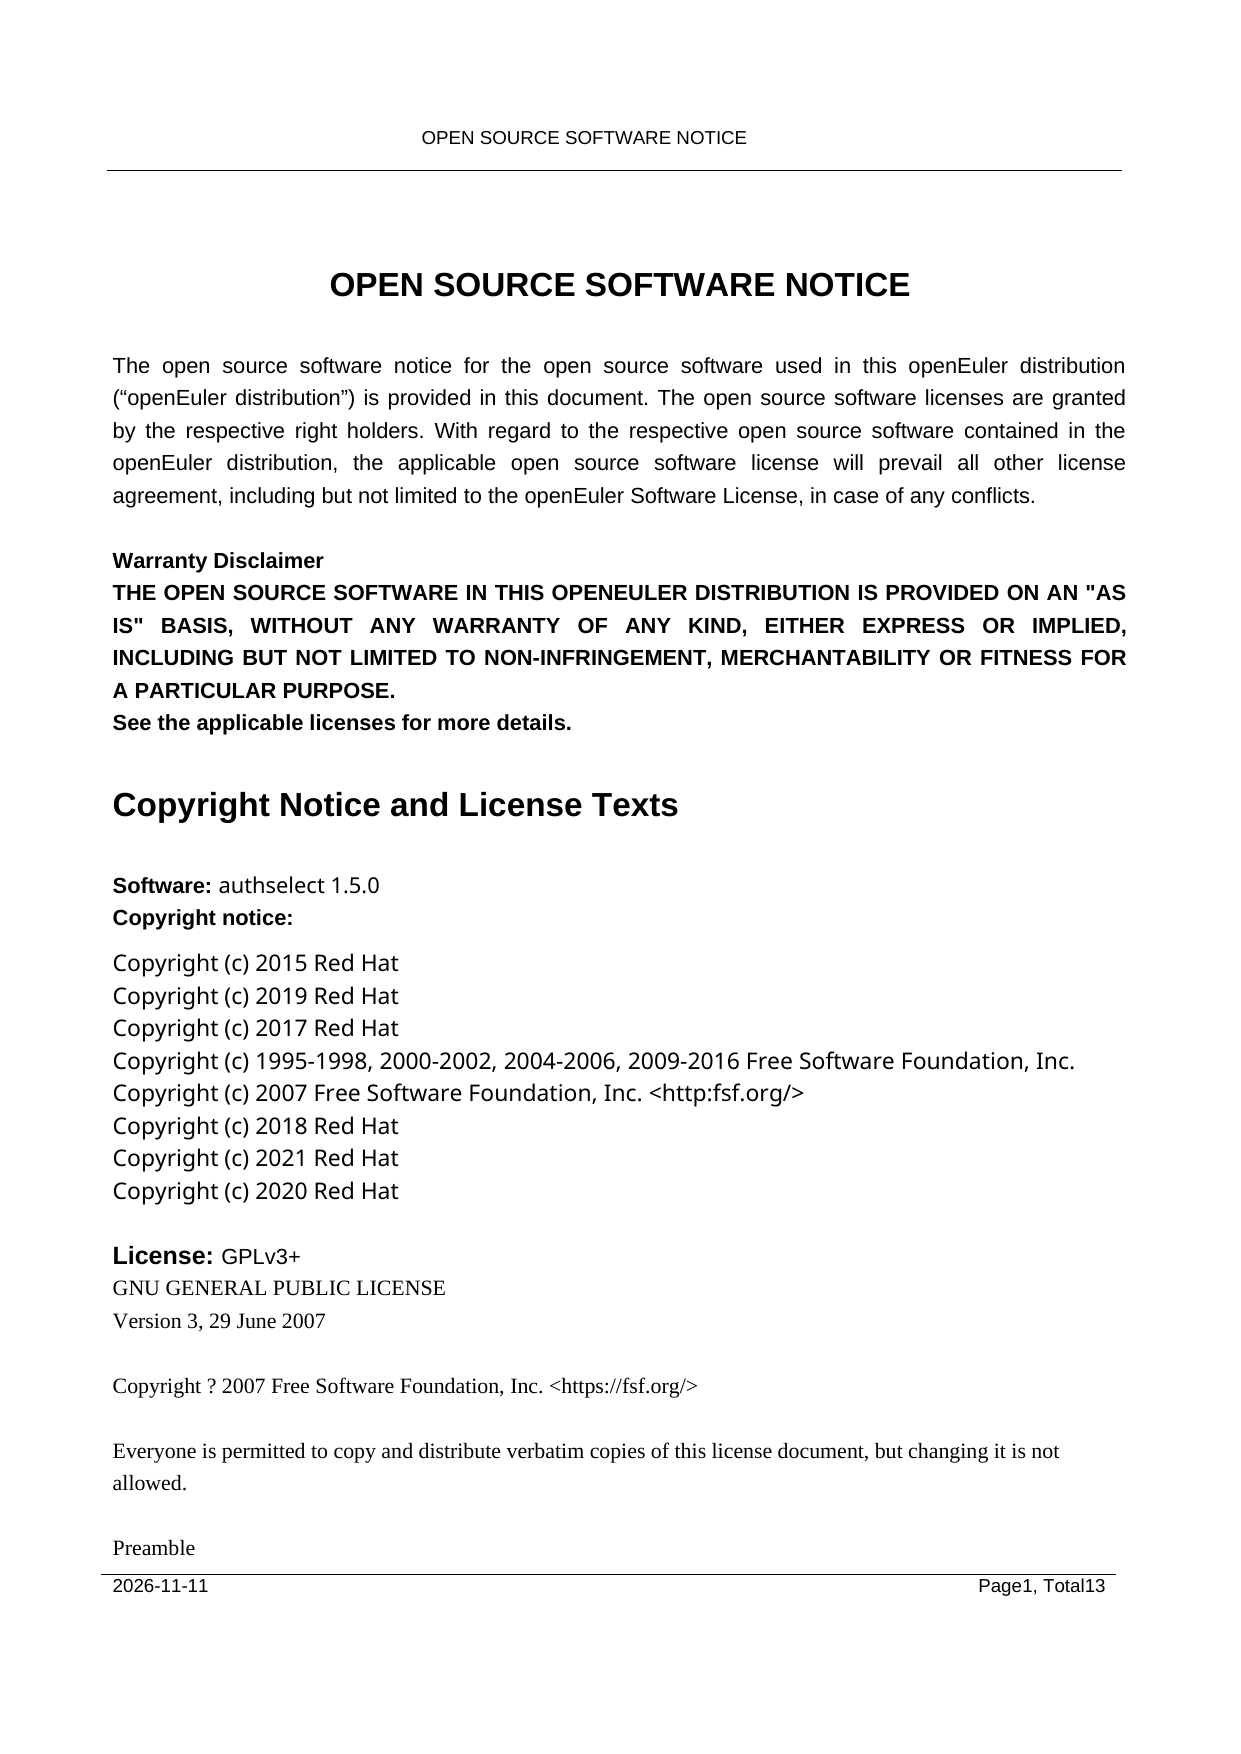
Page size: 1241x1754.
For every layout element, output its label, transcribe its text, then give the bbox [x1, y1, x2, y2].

text OPEN SOURCE SOFTWARE NOTICE [112, 251, 1128, 316]
text The open source software notice for the open source software used in this openEuler distribution (“openEuler distribution”) is provided in this document. The open source software licenses are granted by the respective right holders. With regard to the respective open source software contained in the openEuler distribution, the applicable open source software license will prevail all other license agreement, including but not limited to the openEuler Software License, in case of any conflicts. [112, 349, 1128, 511]
title Software: authselect 1.5.0 [112, 869, 1128, 901]
text Copyright notice: [112, 901, 1128, 934]
text Copyright (c) 2015 Red Hat Copyright (c) 2019 Red Hat Copyright (c) 2017 Red Hat Copyright (c) 1995-1998, 2000-2002, 2004-2006, 2009-2016 Free Software Foundation, Inc. Copyright (c) 2007 Free Software Foundation, Inc. <http:fsf.org/> Copyright (c) 2018 Red Hat Copyright (c) 2021 Red Hat Copyright (c) 2020 Red Hat [112, 947, 1128, 1239]
text License: GPLv3+ [112, 1239, 1128, 1272]
text THE OPEN SOURCE SOFTWARE IN THIS OPENEULER DISTRIBUTION IS PROVIDED ON AN "AS IS" BASIS, WITHOUT ANY WARRANTY OF ANY KIND, EITHER EXPRESS OR IMPLIED, INCLUDING BUT NOT LIMITED TO NON-INFRINGEMENT, MERCHANTABILITY OR FITNESS FOR A PARTICULAR PURPOSE. See the applicable licenses for more details. [112, 576, 1128, 739]
text Copyright Notice and License Texts [112, 771, 1128, 836]
text Warranty Disclaimer [112, 544, 1128, 576]
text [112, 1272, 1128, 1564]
